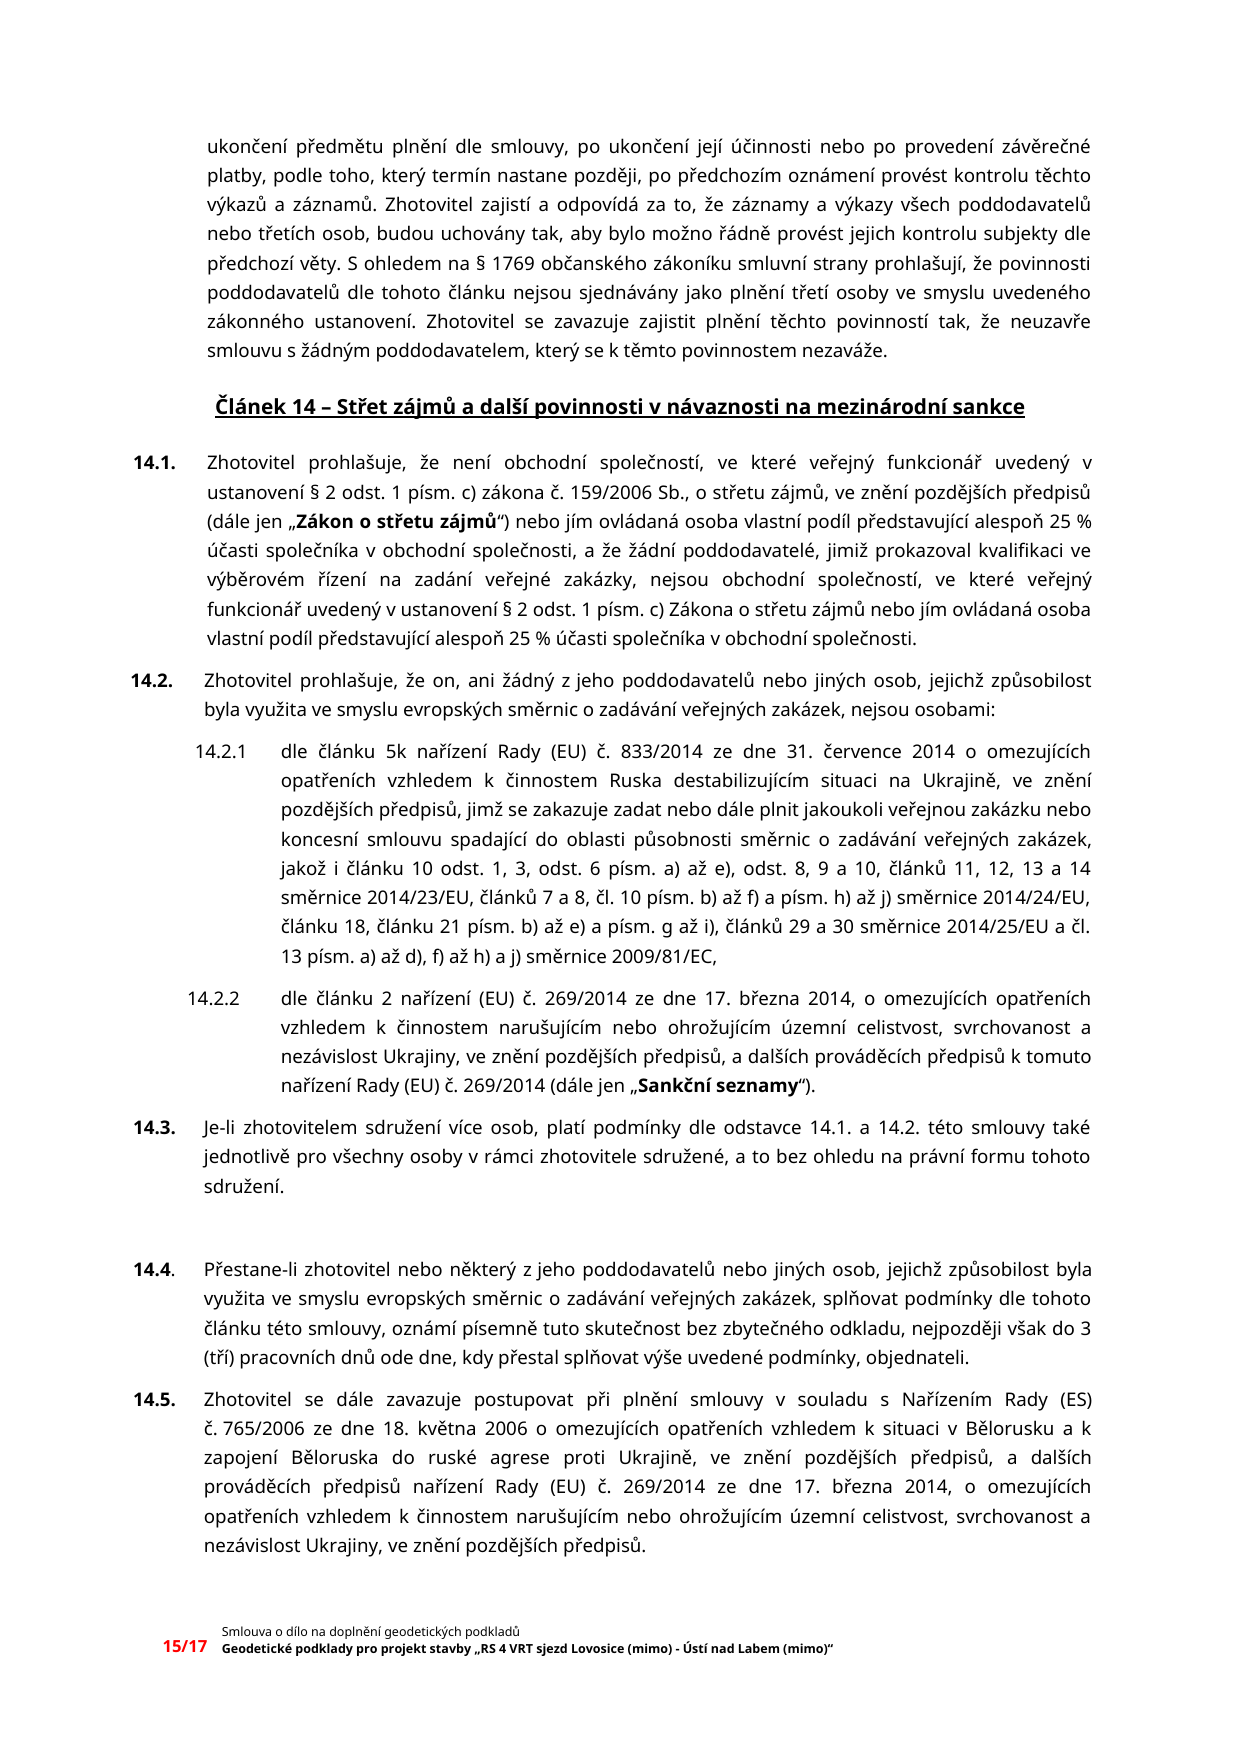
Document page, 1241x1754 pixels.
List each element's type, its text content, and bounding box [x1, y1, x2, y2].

text 14.4. Přestane-li zhotovitel nebo některý z jeho poddodavatelů nebo jiných osob, jejichž způsobilost byla využita ve smyslu evropských směrnic o zadávání veřejných zakázek, splňovat podmínky dle tohoto článku této smlouvy, oznámí písemně tuto skutečnost bez zbytečného odkladu, nejpozději však do 3 (tří) pracovních dnů ode dne, kdy přestal splňovat výše uvedené podmínky, objednateli. [133, 1256, 1092, 1370]
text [133, 133, 1092, 363]
text 14.5. Zhotovitel se dále zavazuje postupovat při plnění smlouvy v souladu s Nařízením Rady (ES) č. 765/2006 ze dne 18. května 2006 o omezujících opatřeních vzhledem k situaci v Bělorusku a k zapojení Běloruska do ruské agrese proti Ukrajině, ve znění pozdějších předpisů, a dalších prováděcích předpisů nařízení Rady (EU) č. 269/2014 ze dne 17. března 2014, o omezujících opatřeních vzhledem k činnostem narušujícím nebo ohrožujícím územní celistvost, svrchovanost a nezávislost Ukrajiny, ve znění pozdějších předpisů. [133, 1386, 1092, 1558]
text 14.3. Je-li zhotovitelem sdružení více osob, platí podmínky dle odstavce 14.1. a 14.2. této smlouvy také jednotlivě pro všechny osoby v rámci zhotovitele sdružené, a to bez ohledu na právní formu tohoto sdružení. [133, 1114, 1092, 1198]
text 14.2.2 dle článku 2 nařízení (EU) č. 269/2014 ze dne 17. března 2014, o omezujících opatřeních vzhledem k činnostem narušujícím nebo ohrožujícím územní celistvost, svrchovanost a nezávislost Ukrajiny, ve znění pozdějších předpisů, a dalších prováděcích předpisů k tomuto nařízení Rady (EU) č. 269/2014 (dále jen „Sankční seznamy“). [148, 985, 1092, 1098]
text 14.2.1 dle článku 5k nařízení Rady (EU) č. 833/2014 ze dne 31. července 2014 o omezujících opatřeních vzhledem k činnostem Ruska destabilizujícím situaci na Ukrajině, ve znění pozdějších předpisů, jimž se zakazuje zadat nebo dále plnit jakoukoli veřejnou zakázku nebo koncesní smlouvu spadající do oblasti působnosti směrnic o zadávání veřejných zakázek, jakož i článku 10 odst. 1, 3, odst. 6 písm. a) až e), odst. 8, 9 a 10, článků 11, 12, 13 a 14 směrnice 2014/23/EU, článků 7 a 8, čl. 10 písm. b) až f) a písm. h) až j) směrnice 2014/24/EU, článku 18, článku 21 písm. b) až e) a písm. g až i), článků 29 a 30 směrnice 2014/25/EU a čl. 13 písm. a) až d), f) až h) a j) směrnice 2009/81/EC, [151, 738, 1092, 968]
text 14.1. Zhotovitel prohlašuje, že není obchodní společností, ve které veřejný funkcionář uvedený v ustanovení § 2 odst. 1 písm. c) zákona č. 159/2006 Sb., o střetu zájmů, ve znění pozdějších předpisů (dále jen „Zákon o střetu zájmů“) nebo jím ovládaná osoba vlastní podíl představující alespoň 25 % účasti společníka v obchodní společnosti, a že žádní poddodavatelé, jimiž prokazoval kvalifikaci ve výběrovém řízení na zadání veřejné zakázky, nejsou obchodní společností, ve které veřejný funkcionář uvedený v ustanovení § 2 odst. 1 písm. c) Zákona o střetu zájmů nebo jím ovládaná osoba vlastní podíl představující alespoň 25 % účasti společníka v obchodní společnosti. [133, 450, 1092, 651]
text 14.2. Zhotovitel prohlašuje, že on, ani žádný z jeho poddodavatelů nebo jiných osob, jejichž způsobilost byla využita ve smyslu evropských směrnic o zadávání veřejných zakázek, nejsou osobami: [130, 667, 1092, 722]
subtitle Článek 14 – Střet zájmů a další povinnosti v návaznosti na mezinárodní sankce [148, 392, 1092, 421]
